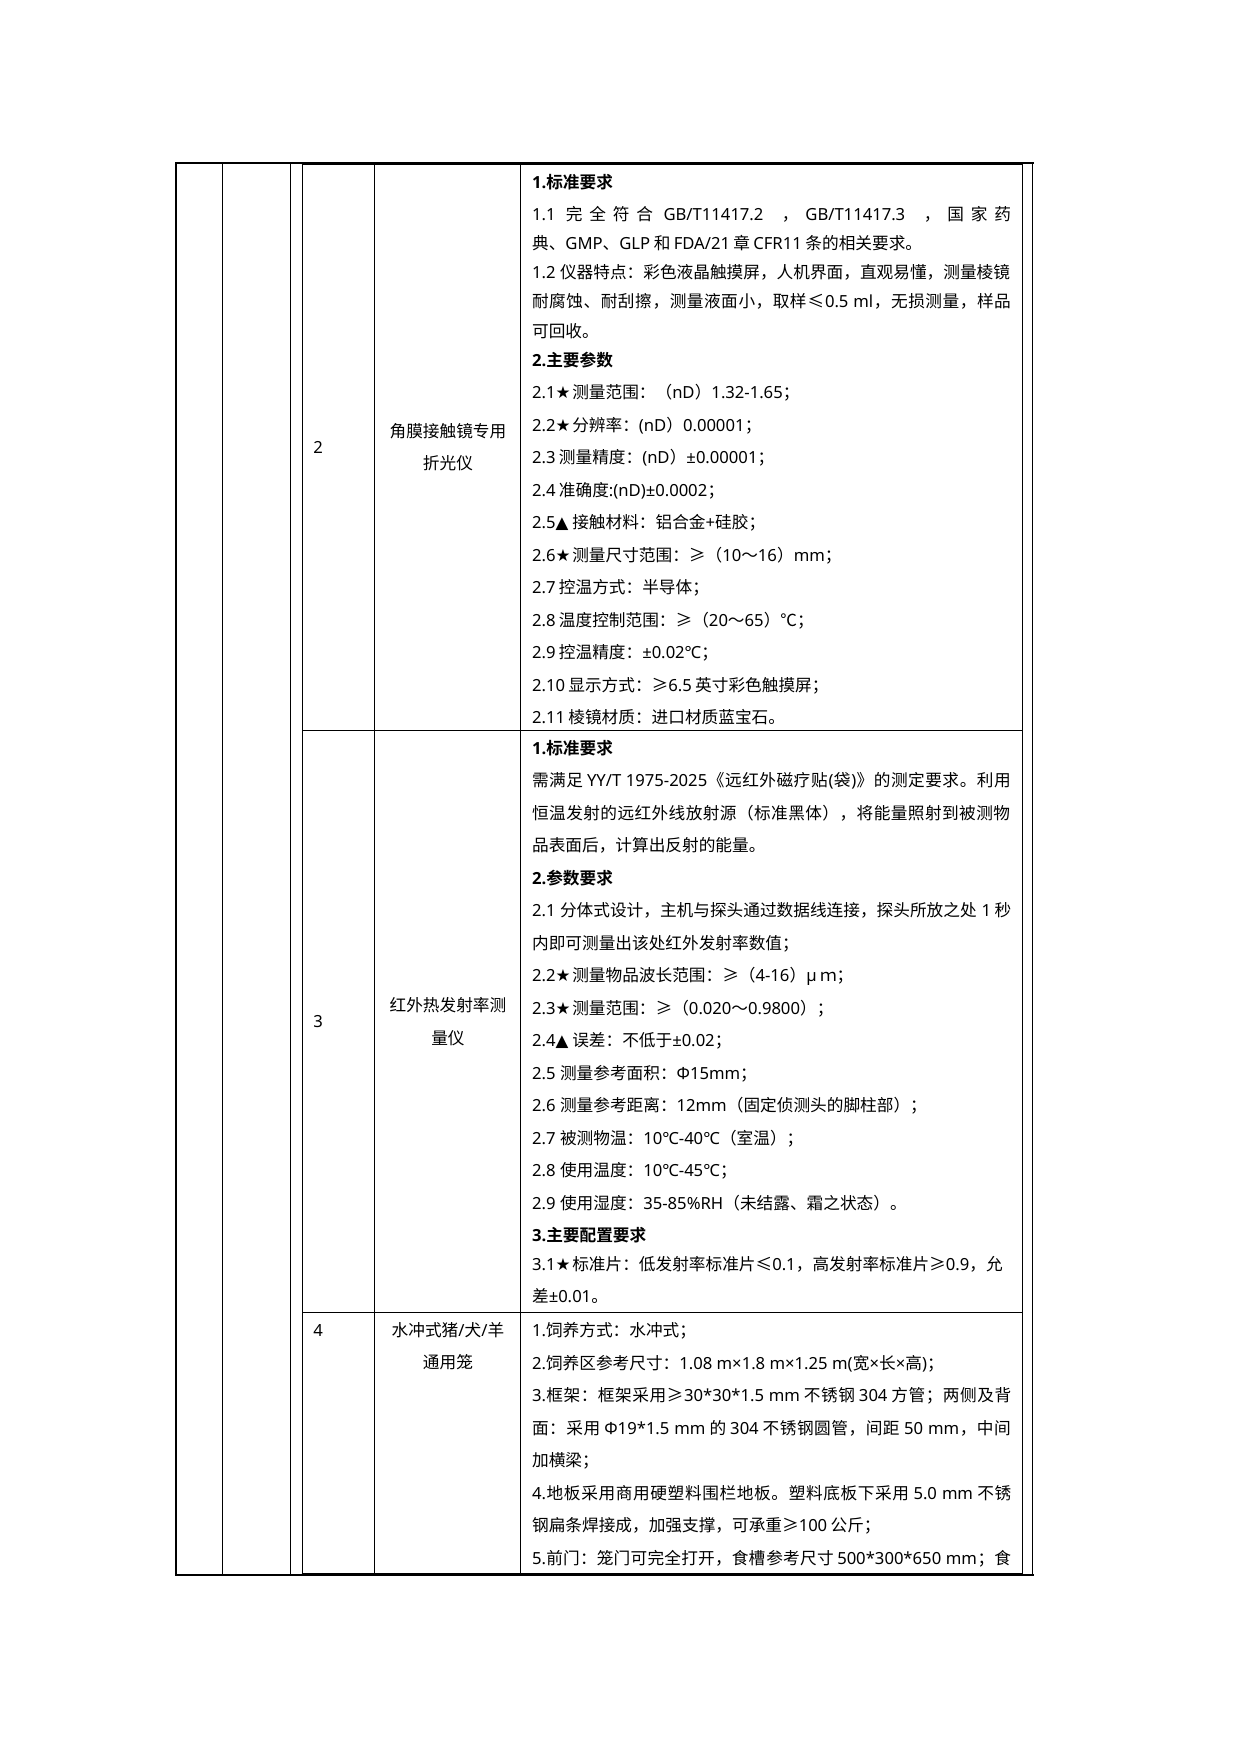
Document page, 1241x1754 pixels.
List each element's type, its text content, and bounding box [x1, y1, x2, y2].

table_cell [375, 731, 520, 1312]
table_cell [303, 165, 374, 730]
table_cell [521, 1313, 1022, 1573]
table_cell [521, 731, 1022, 1312]
table_cell [375, 1313, 520, 1573]
table_cell [291, 164, 302, 1574]
table_cell [223, 164, 290, 1574]
table_cell 2 [177, 164, 222, 1574]
table_cell [521, 165, 1022, 730]
table_cell [303, 731, 374, 1312]
table_cell [303, 1313, 374, 1573]
table_cell [375, 165, 520, 730]
table_cell [1023, 164, 1032, 1574]
